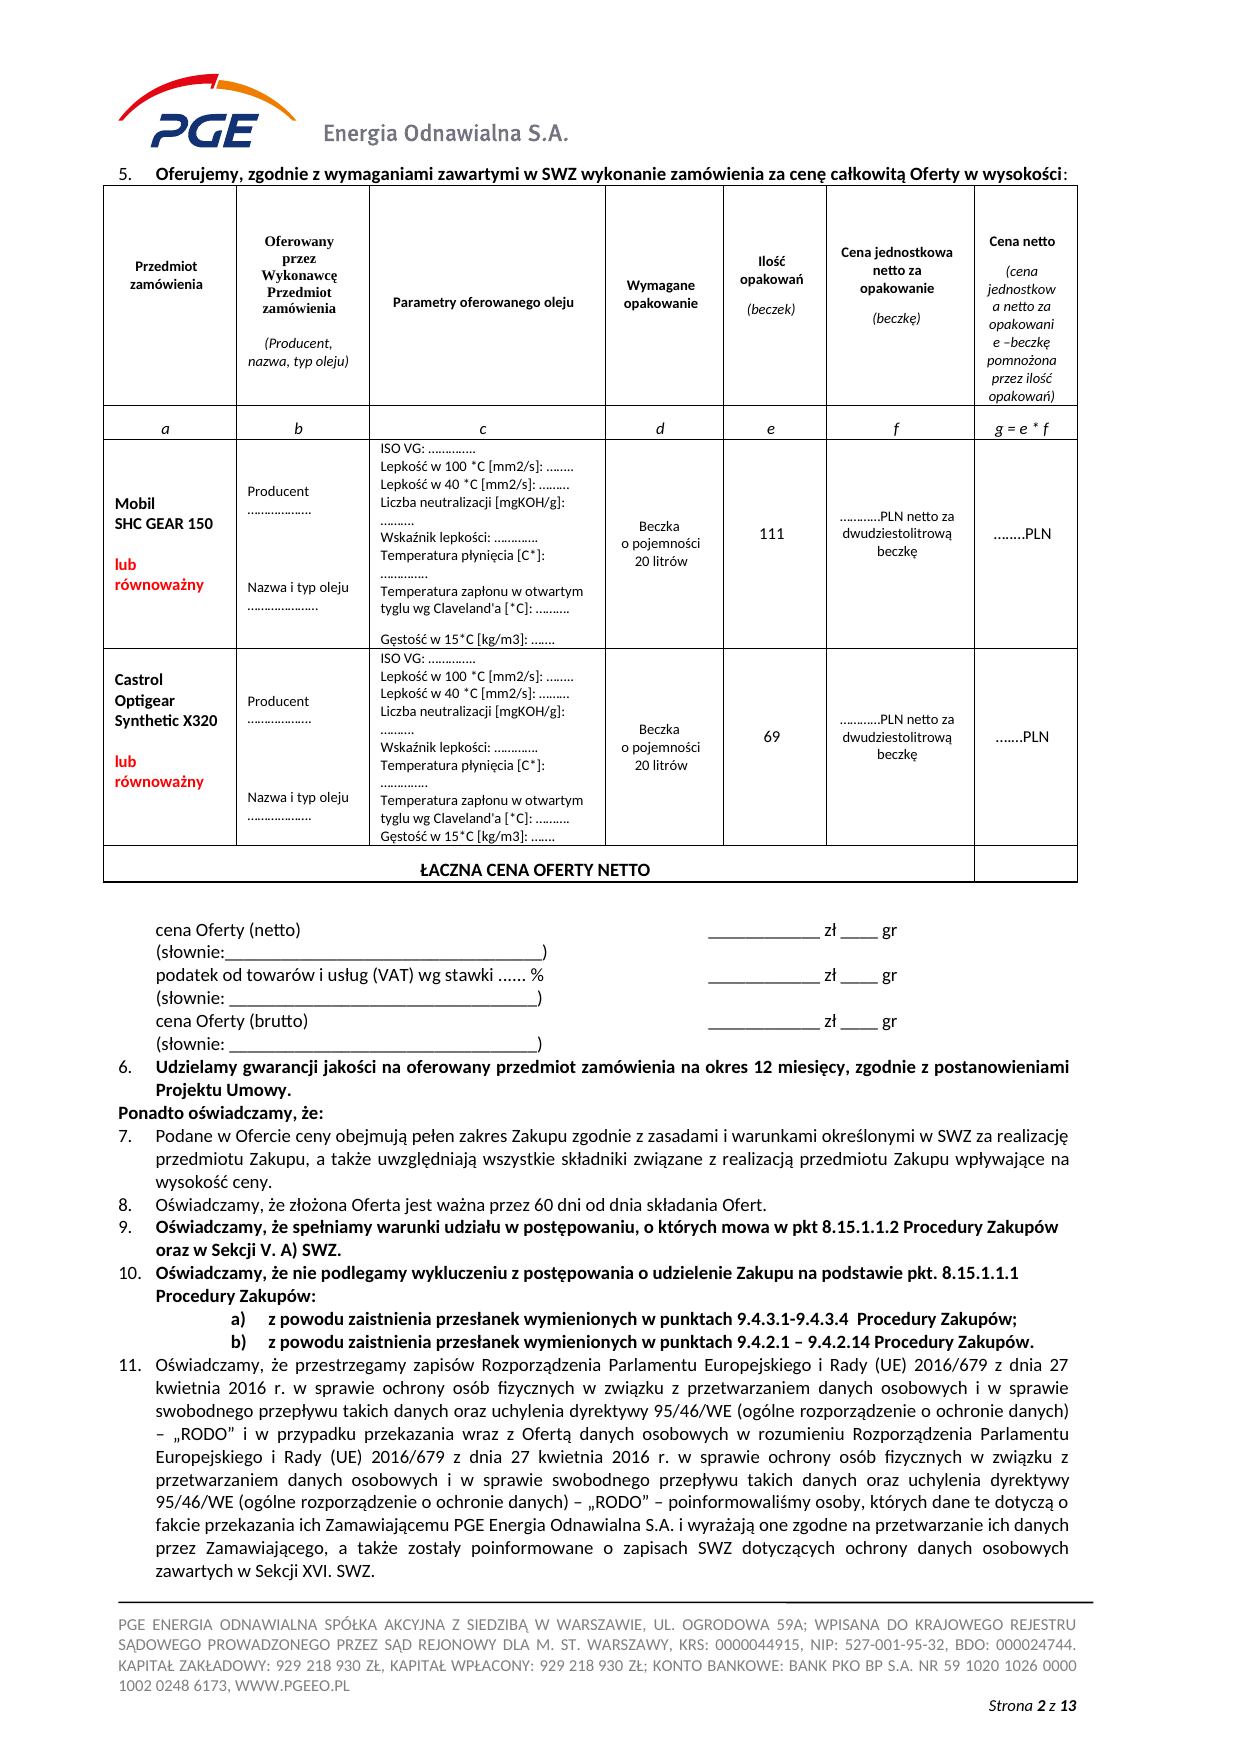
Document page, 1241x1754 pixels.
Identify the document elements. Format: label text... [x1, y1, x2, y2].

table_cell Producent ………………. Nazwa i typ oleju ………………… [237, 440, 369, 648]
text (słownie: _________________________________) [156, 1032, 1071, 1055]
text (słownie:__________________________________) [156, 941, 1071, 964]
table_cell ….…PLN [975, 649, 1077, 845]
table_cell d [606, 406, 723, 438]
table_cell …..…PLN [975, 440, 1077, 648]
table_header Ilość opakowań (beczek) [724, 186, 826, 404]
list z powodu zaistnienia przesłanek wymienionych w punktach 9.4.2.1 – 9.4.2.14 Procedury Zakupów. [231, 1330, 1071, 1353]
list Oferujemy, zgodnie z wymaganiami zawartymi w SWZ wykonanie zamówienia za cenę całkowitą Oferty w wysokości: [118, 162, 1071, 185]
text cena Oferty (netto) ____________ zł ____ gr [155, 918, 1071, 941]
table_header Cena jednostkowa netto za opakowanie (beczkę) [827, 186, 974, 404]
list Oświadczamy, że złożona Oferta jest ważna przez 60 dni od dnia składania Ofert. [118, 1193, 1071, 1216]
table_cell ŁACZNA CENA OFERTY NETTO [104, 846, 974, 881]
table_cell f [827, 406, 974, 438]
table_cell ISO VG: ………….. Lepkość w 100 *C [mm2/s]: …….. Lepkość w 40 *C [mm2/s]: ……… Liczba neutralizacji [mgKOH/g]: ………. Wskaźnik lepkości: …………. Temperatura płynięcia [C*]: ………….. Temperatura zapłonu w otwartym tyglu wg Claveland'a [*C]: ………. Gęstość w 15*C [kg/m3]: ……. [370, 649, 605, 845]
table_cell …………PLN netto za dwudziestolitrową beczkę [827, 649, 974, 845]
list z powodu zaistnienia przesłanek wymienionych w punktach 9.4.3.1-9.4.3.4 Procedury Zakupów; [231, 1307, 1071, 1330]
list Oświadczamy, że nie podlegamy wykluczeniu z postępowania o udzielenie Zakupu na podstawie pkt. 8.15.1.1.1 Procedury Zakupów: [118, 1262, 1071, 1307]
table_cell Producent ………………. Nazwa i typ oleju ………………. [237, 649, 369, 845]
table_cell e [724, 406, 826, 438]
table_cell ISO VG: ………….. Lepkość w 100 *C [mm2/s]: …….. Lepkość w 40 *C [mm2/s]: ……… Liczba neutralizacji [mgKOH/g]: ………. Wskaźnik lepkości: …………. Temperatura płynięcia [C*]: ………….. Temperatura zapłonu w otwartym tyglu wg Claveland'a [*C]: ………. Gęstość w 15*C [kg/m3]: ……. [370, 440, 605, 648]
table_cell Mobil SHC GEAR 150 lub równoważny [104, 440, 236, 648]
text podatek od towarów i usług (VAT) wg stawki ...... % ____________ zł ____ gr [156, 964, 1071, 987]
table_cell [975, 846, 1077, 881]
table_header Parametry oferowanego oleju [370, 186, 605, 404]
table_cell 69 [724, 649, 826, 845]
table_cell g = e * f [975, 406, 1077, 438]
list Oświadczamy, że przestrzegamy zapisów Rozporządzenia Parlamentu Europejskiego i Rady (UE) 2016/679 z dnia 27 kwietnia 2016 r. w sprawie ochrony osób fizycznych w związku z przetwarzaniem danych osobowych i w sprawie swobodnego przepływu takich danych oraz uchylenia dyrektywy 95/46/WE (ogólne rozporządzenie o ochronie danych) – „RODO” i w przypadku przekazania wraz z Ofertą danych osobowych w rozumieniu Rozporządzenia Parlamentu Europejskiego i Rady (UE) 2016/679 z dnia 27 kwietnia 2016 r. w sprawie ochrony osób fizycznych w związku z przetwarzaniem danych osobowych i w sprawie swobodnego przepływu takich danych oraz uchylenia dyrektywy 95/46/WE (ogólne rozporządzenie o ochronie danych) – „RODO” – poinformowaliśmy osoby, których dane te dotyczą o fakcie przekazania ich Zamawiającemu PGE Energia Odnawialna S.A. i wyrażają one zgodne na przetwarzanie ich danych przez Zamawiającego, a także zostały poinformowane o zapisach SWZ dotyczących ochrony danych osobowych zawartych w Sekcji XVI. SWZ. [118, 1353, 1071, 1582]
table_cell Castrol Optigear Synthetic X320 lub równoważny [104, 649, 236, 845]
list Udzielamy gwarancji jakości na oferowany przedmiot zamówienia na okres 12 miesięcy, zgodnie z postanowieniami Projektu Umowy. [118, 1055, 1071, 1101]
text (słownie: _________________________________) [156, 987, 1071, 1009]
table_cell c [370, 406, 605, 438]
table_header Cena netto (cena jednostkowa netto za opakowanie –beczkę pomnożona przez ilość opakowań) [975, 186, 1077, 404]
table_header Wymagane opakowanie [606, 186, 723, 404]
table_cell …………PLN netto za dwudziestolitrową beczkę [827, 440, 974, 648]
text cena Oferty (brutto) ____________ zł ____ gr [156, 1009, 1071, 1032]
text Ponadto oświadczamy, że: [118, 1101, 1071, 1124]
table_header Przedmiot zamówienia [104, 186, 236, 404]
table_header Oferowany przez Wykonawcę Przedmiot zamówienia (Producent, nazwa, typ oleju) [237, 186, 369, 404]
list Oświadczamy, że spełniamy warunki udziału w postępowaniu, o których mowa w pkt 8.15.1.1.2 Procedury Zakupów oraz w Sekcji V. A) SWZ. [118, 1216, 1071, 1262]
list Podane w Ofercie ceny obejmują pełen zakres Zakupu zgodnie z zasadami i warunkami określonymi w SWZ za realizację przedmiotu Zakupu, a także uwzględniają wszystkie składniki związane z realizacją przedmiotu Zakupu wpływające na wysokość ceny. [118, 1124, 1071, 1193]
table_cell a [104, 406, 236, 438]
table_cell b [237, 406, 369, 438]
table_cell Beczka o pojemności 20 litrów [606, 440, 723, 648]
table_cell 111 [724, 440, 826, 648]
table_cell Beczka o pojemności 20 litrów [606, 649, 723, 845]
